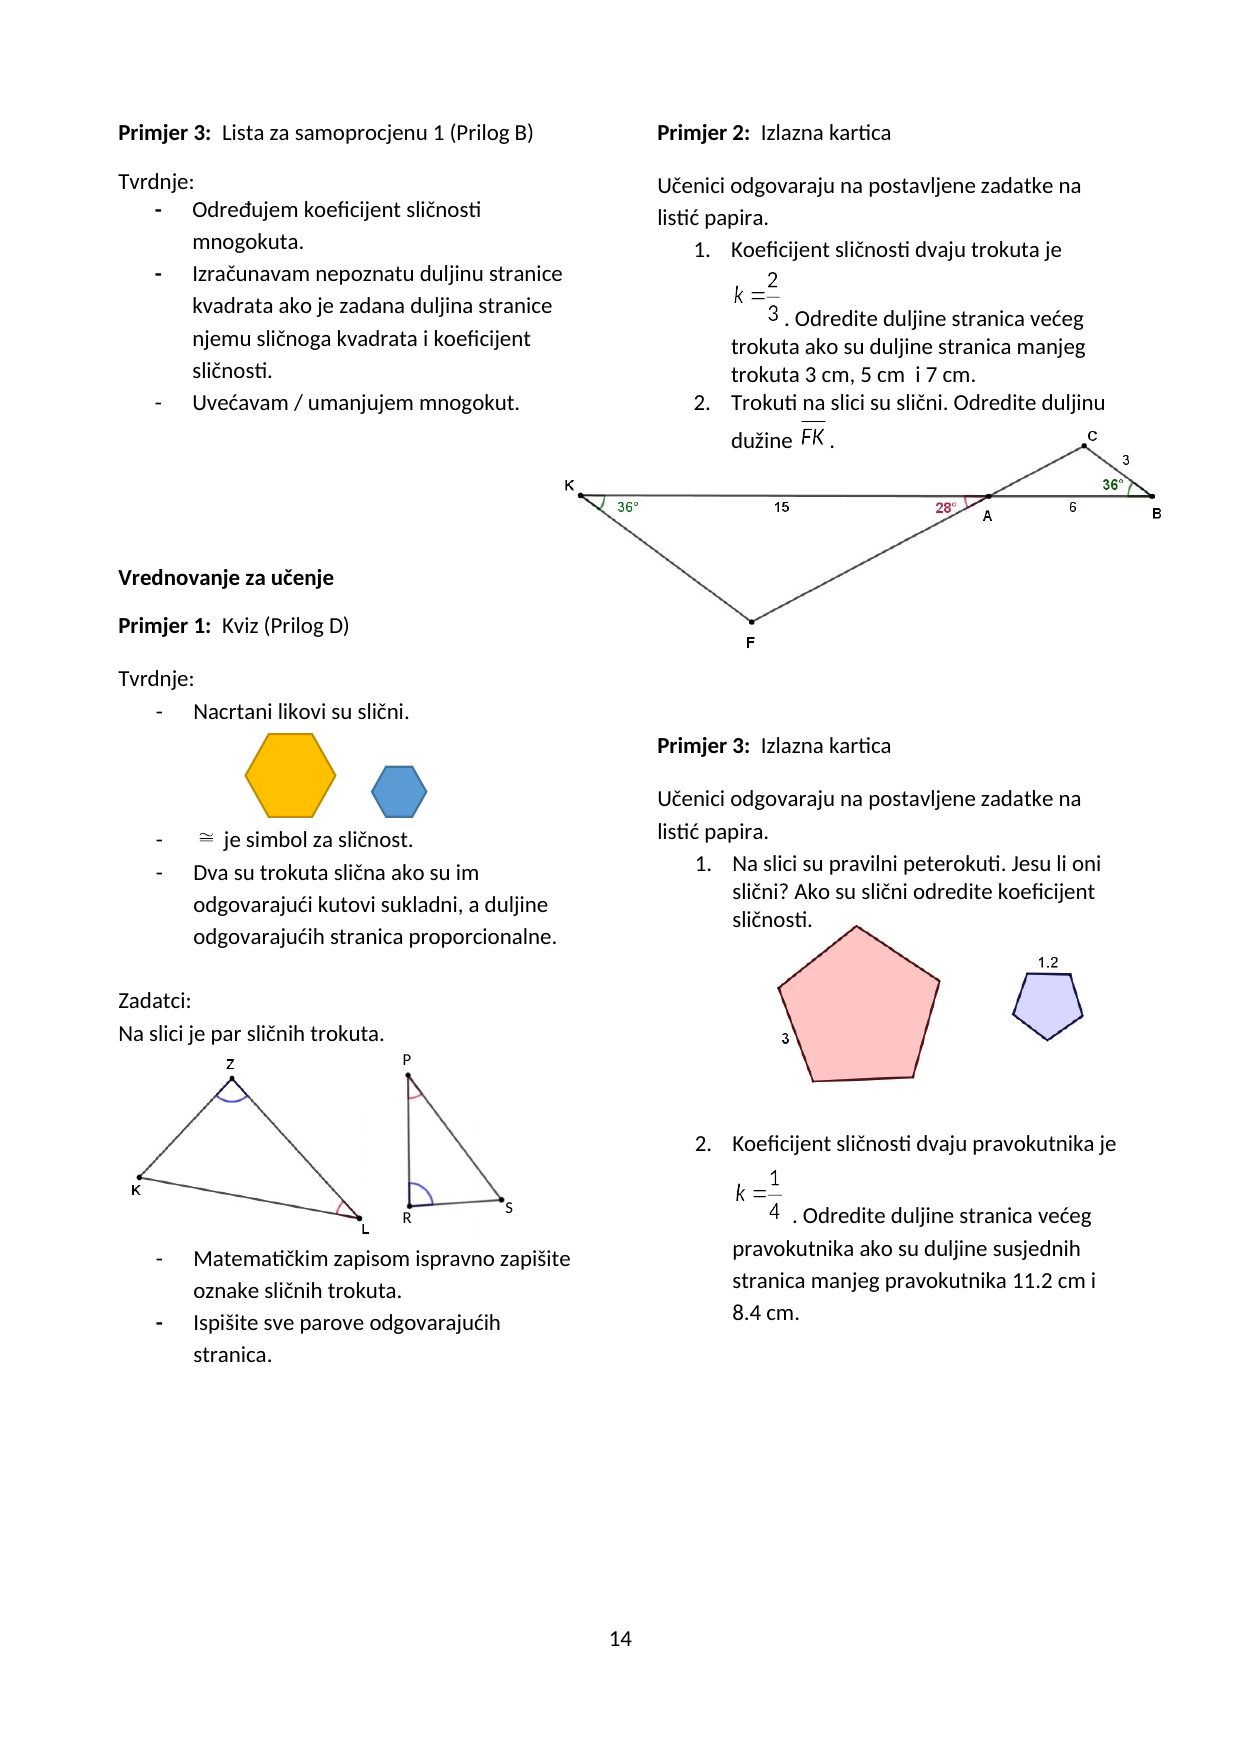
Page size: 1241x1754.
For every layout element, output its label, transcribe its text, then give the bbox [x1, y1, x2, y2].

picture [127, 1052, 542, 1244]
picture [772, 933, 1098, 1102]
list Matematičkim zapisom ispravno zapišite oznake sličnih trokuta. [156, 1244, 583, 1304]
text Zadatci: [118, 986, 583, 1014]
text Na slici je par sličnih trokuta. [118, 1019, 583, 1047]
list Uvećavam / umanjujem mnogokut. [154, 388, 583, 416]
list Dva su trokuta slična ako su im odgovarajući kutovi sukladni, a duljine odgovarajućih stranica proporcionalne. [156, 858, 583, 950]
list Koeficijent sličnosti dvaju trokuta je . Odredite duljine stranica većeg trokuta ako su duljine stranica manjeg trokuta 3 cm, 5 cm i 7 cm. [693, 236, 1122, 388]
list Određujem koeficijent sličnosti mnogokuta. [154, 195, 583, 255]
text Primjer 3: Lista za samoprocjenu 1 (Prilog B) [118, 118, 583, 146]
list Trokuti na slici su slični. Odredite duljinu dužine . [693, 388, 1122, 454]
list Izračunavam nepoznatu duljinu stranice kvadrata ako je zadana duljina stranice njemu sličnoga kvadrata i koeficijent sličnosti. [154, 259, 583, 384]
picture [554, 416, 1175, 652]
text Učenici odgovaraju na postavljene zadatke na listić papira. [657, 171, 1122, 231]
list Nacrtani likovi su slični. [156, 697, 583, 725]
text Primjer 3: Izlazna kartica [657, 732, 1122, 759]
text Primjer 2: Izlazna kartica [657, 118, 1122, 146]
text Učenici odgovaraju na postavljene zadatke na listić papira. [657, 784, 1122, 845]
text Primjer 1: Kviz (Prilog D) [118, 612, 583, 639]
text Tvrdnje: [118, 167, 583, 195]
list je simbol za sličnost. [156, 826, 583, 853]
text Tvrdnje: [118, 664, 583, 693]
text Vrednovanje za učenje [118, 563, 583, 591]
list Na slici su pravilni peterokuti. Jesu li oni slični? Ako su slični odredite koeficijent sličnosti. [694, 849, 1122, 933]
list Ispišite sve parove odgovarajućih stranica. [156, 1308, 583, 1368]
list Koeficijent sličnosti dvaju pravokutnika je . Odredite duljine stranica većeg pravokutnika ako su duljine susjednih stranica manjeg pravokutnika 11.2 cm i 8.4 cm. [694, 1129, 1122, 1326]
